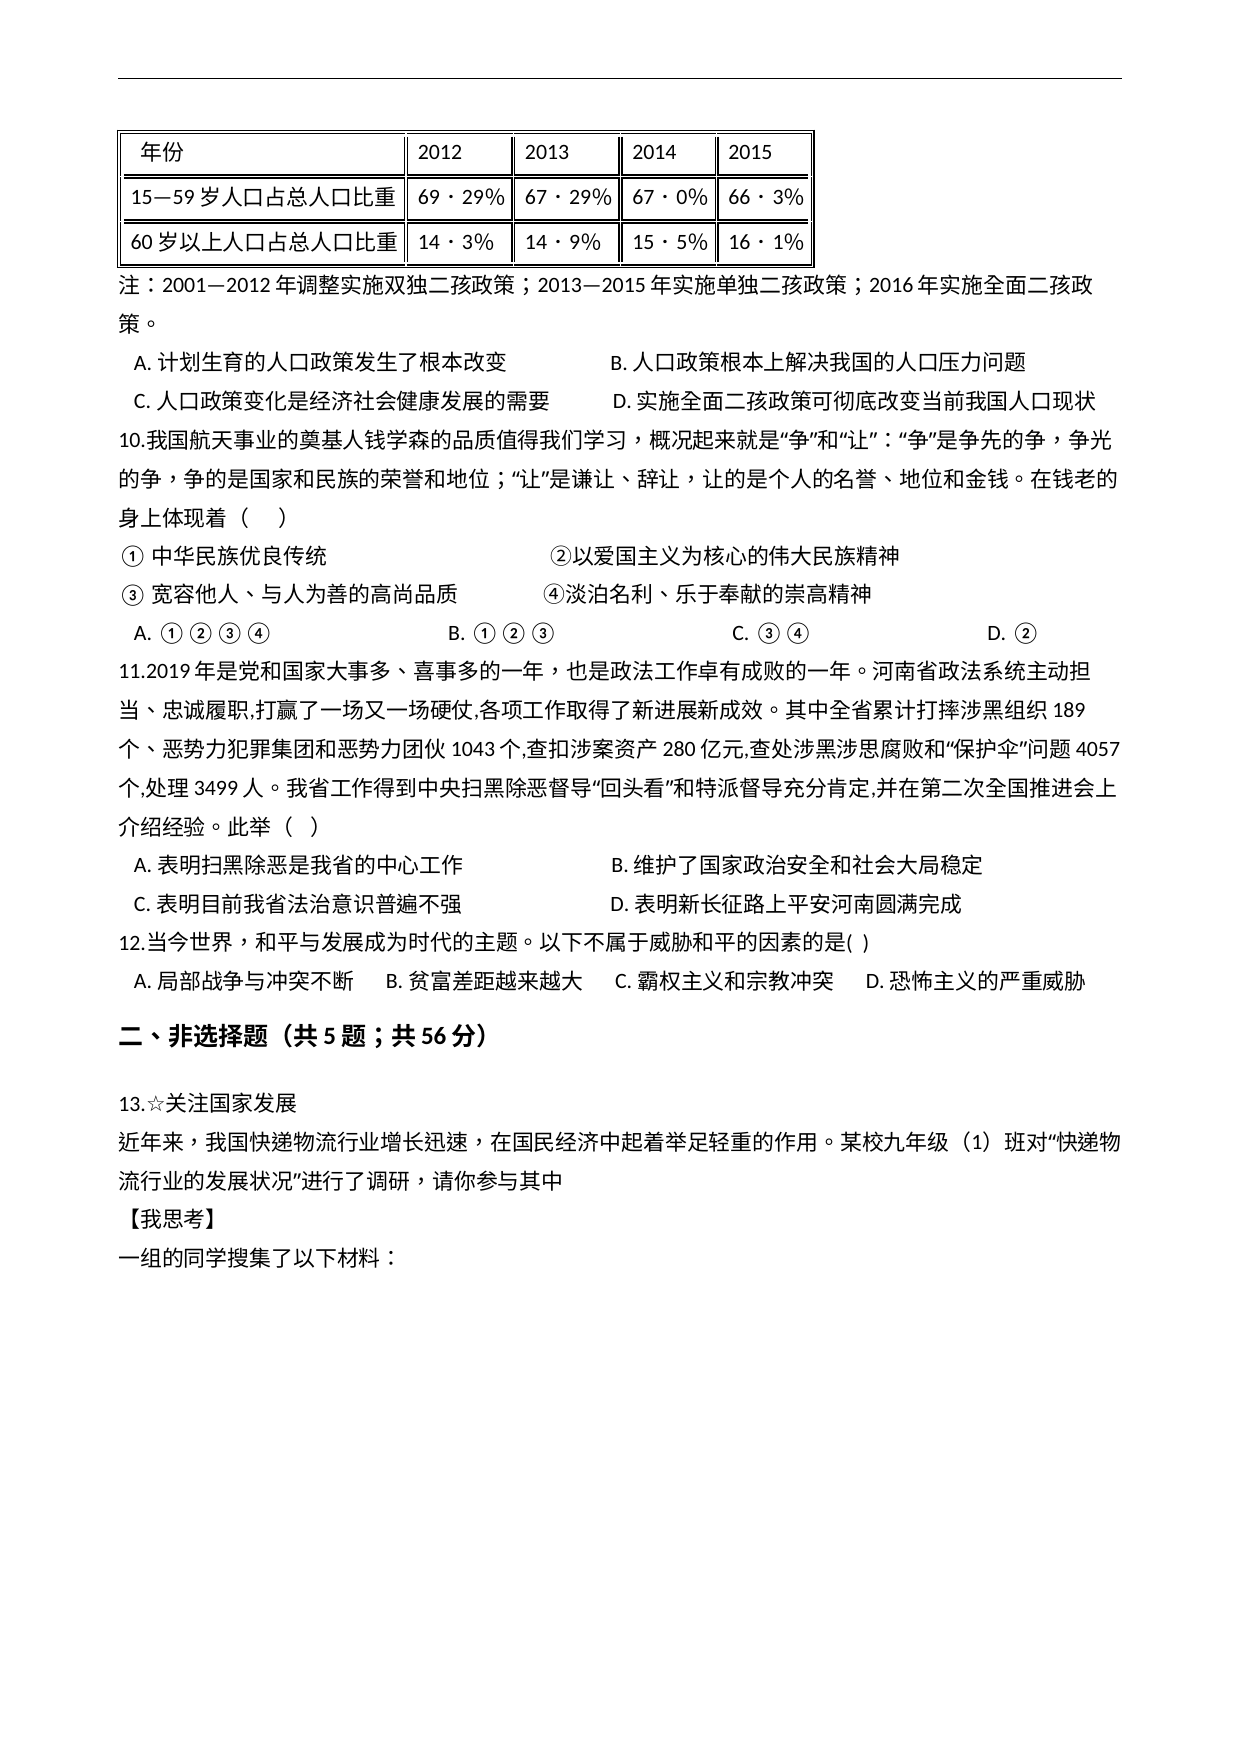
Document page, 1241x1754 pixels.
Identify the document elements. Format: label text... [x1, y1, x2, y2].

table_header 2015 [717, 134, 811, 174]
picture [727, 634, 733, 641]
text 11.2019年是党和国家大事多、喜事多的一年，也是政法工作卓有成败的一年。河南省政法系统主动担当、忠诚履职,打赢了一场又一场硬仗,各项工作取得了新进展新成效。其中全省累计打摔涉黑组织189个、恶势力犯罪集团和恶势力团伙1043个,查扣涉案资产280亿元,查处涉黑涉思腐败和“保护伞”问题4057个,处理3499人。我省工作得到中央扫黑除恶督导“回头看”和特派督导充分肯定,并在第二次全国推进会上介绍经验。此举（ ） [118, 654, 1122, 843]
table_cell 14．9％ [513, 223, 620, 264]
table_header 2014 [620, 131, 717, 174]
text A. ①②③④ B. ①②③ C. ③④ D. ② [134, 616, 1122, 649]
text 近年来，我国快递物流行业增长迅速，在国民经济中起着举足轻重的作用。某校九年级（1）班对“快递物流行业的发展状况”进行了调研，请你参与其中 [118, 1126, 1122, 1197]
text 13.☆关注国家发展 [118, 1087, 1122, 1119]
text 【我思考】 [118, 1203, 1122, 1235]
table_cell 67．0％ [623, 179, 715, 219]
text ③宽容他人、与人为善的高尚品质 ④淡泊名利、乐于奉献的崇高精神 [118, 578, 1122, 611]
table_cell 60岁以上人口占总人口比重 [119, 219, 406, 264]
text A. 计划生育的人口政策发生了根本改变 B. 人口政策根本上解决我国的人口压力问题 C. 人口政策变化是经济社会健康发展的需要 D. 实施全面二孩政策可彻底改变当前我国人口现状 [134, 346, 1122, 417]
table_cell 69．29％ [408, 179, 511, 219]
table_cell 15—59岁人口占总人口比重 [119, 174, 406, 219]
table_header 2013 [513, 134, 620, 174]
text 二、非选择题（共5题；共56分） [118, 1003, 1122, 1068]
text ①中华民族优良传统 ②以爱国主义为核心的伟大民族精神 [118, 539, 1122, 572]
picture [982, 634, 988, 641]
picture [606, 867, 612, 874]
text 12.当今世界，和平与发展成为时代的主题。以下不属于威胁和平的因素的是( ) [118, 926, 1122, 958]
text 注：2001—2012年调整实施双独二孩政策；2013—2015年实施单独二孩政策；2016年实施全面二孩政策。 [118, 268, 1122, 340]
table_cell 66．3％ [717, 174, 813, 219]
table_header 年份 [119, 131, 406, 174]
text A. 局部战争与冲突不断 B. 贫富差距越来越大 C. 霸权主义和宗教冲突 D. 恐怖主义的严重威胁 [134, 964, 1122, 997]
text A. 表明扫黑除恶是我省的中心工作 B. 维护了国家政治安全和社会大局稳定 C. 表明目前我省法治意识普遍不强 D. 表明新长征路上平安河南圆满完成 [134, 848, 1122, 920]
table_cell 16．1％ [717, 219, 813, 264]
picture [605, 906, 611, 913]
table_cell 67．29％ [515, 179, 618, 219]
table_cell 15．5％ [620, 219, 717, 264]
table_cell 14．3％ [406, 223, 513, 264]
table_header 2012 [406, 134, 513, 174]
text 一组的同学搜集了以下材料： [118, 1241, 1122, 1274]
text 10.我国航天事业的奠基人钱学森的品质值得我们学习，概况起来就是“争”和“让”：“争”是争先的争，争光的争，争的是国家和民族的荣誉和地位；“让”是谦让、辞让，让的是个人的名誉、地位和金钱。在钱老的身上体现着（ ） [118, 423, 1122, 534]
